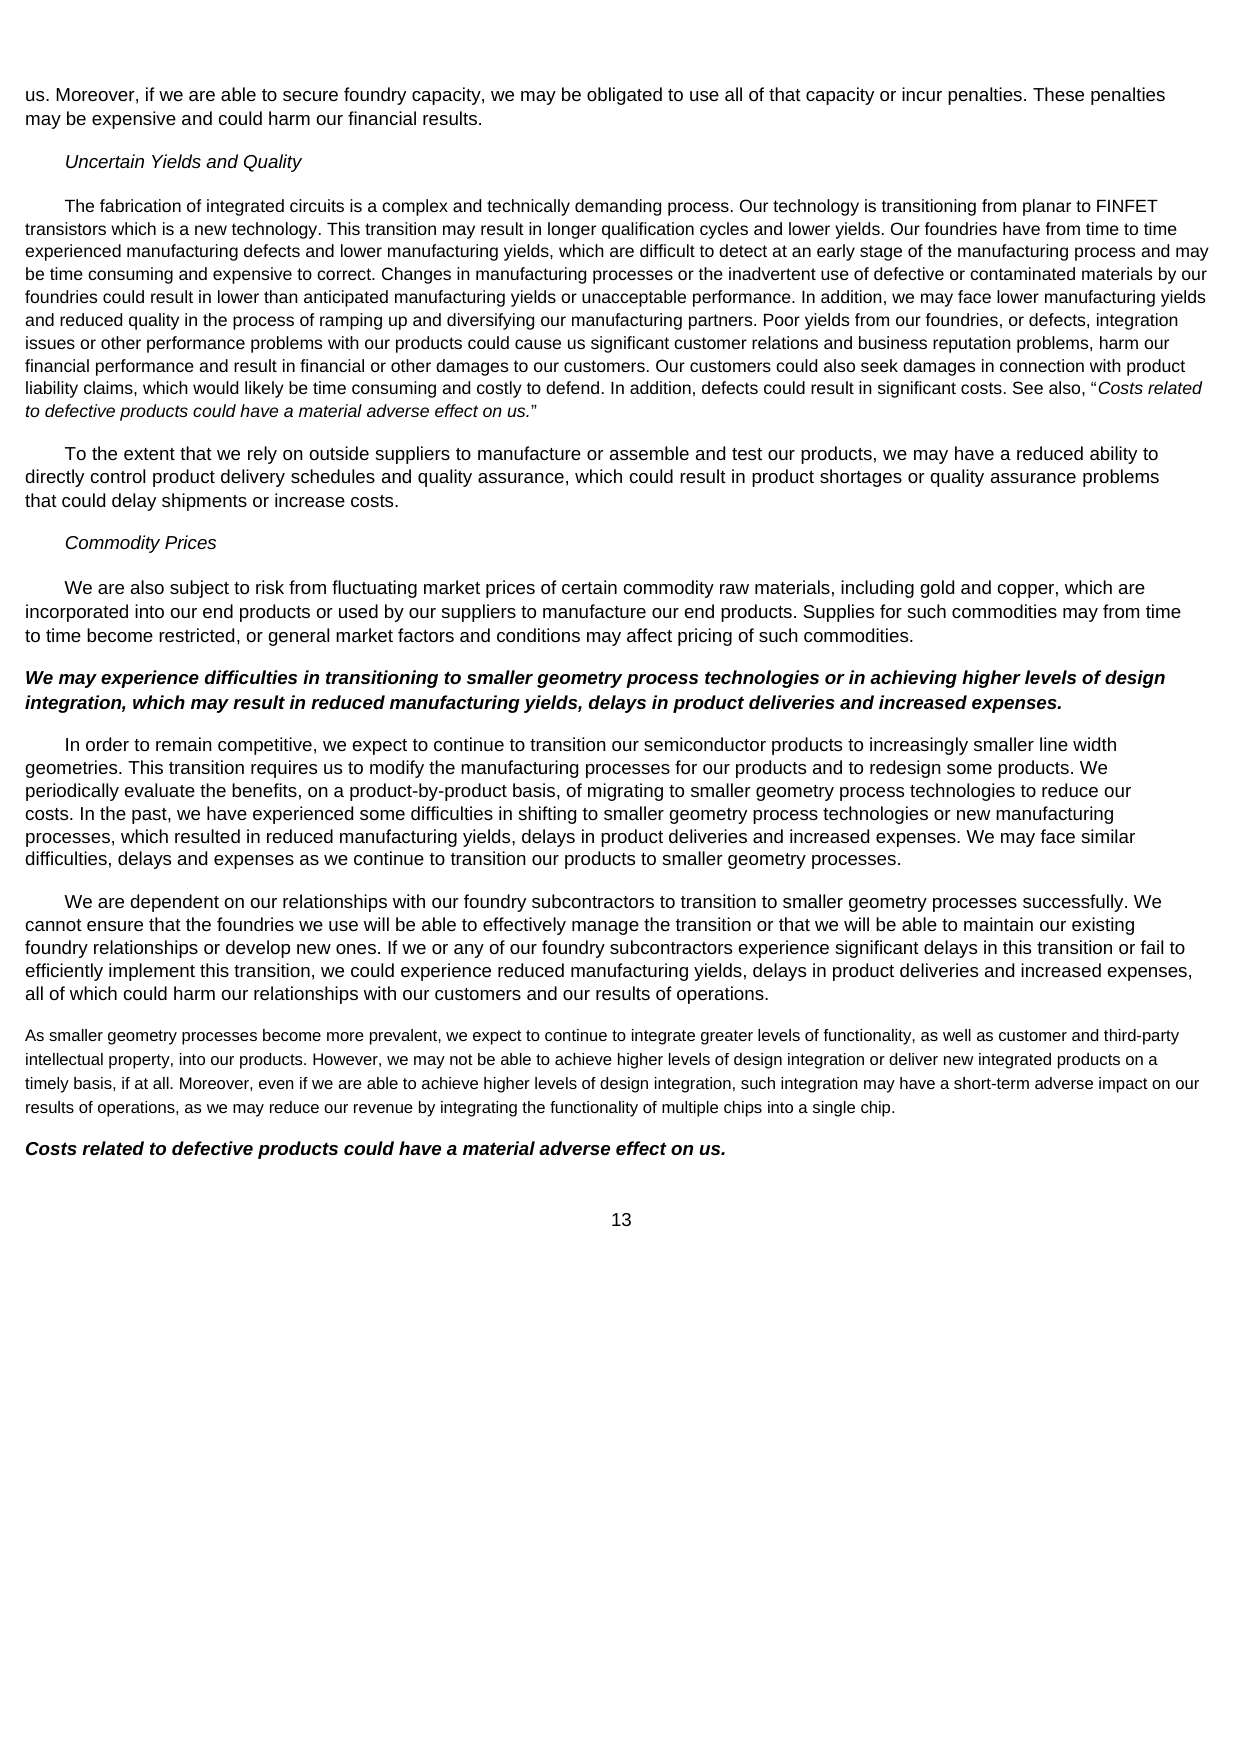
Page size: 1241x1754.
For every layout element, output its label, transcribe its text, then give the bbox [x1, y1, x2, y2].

text 13 [25, 1208, 1217, 1230]
text In order to remain competitive, we expect to continue to transition our semiconductor products to increasingly smaller line width geometries. This transition requires us to modify the manufacturing processes for our products and to redesign some products. We periodically evaluate the benefits, on a product-by-product basis, of migrating to smaller geometry process technologies to reduce our costs. In the past, we have experienced some difficulties in shifting to smaller geometry process technologies or new manufacturing processes, which resulted in reduced manufacturing yields, delays in product deliveries and increased expenses. We may face similar difficulties, delays and expenses as we continue to transition our products to smaller geometry processes. [25, 734, 1182, 870]
text The fabrication of integrated circuits is a complex and technically demanding process. Our technology is transitioning from planar to FINFET transistors which is a new technology. This transition may result in longer qualification cycles and lower yields. Our foundries have from time to time experienced manufacturing defects and lower manufacturing yields, which are difficult to detect at an early stage of the manufacturing process and may be time consuming and expensive to correct. Changes in manufacturing processes or the inadvertent use of defective or contaminated materials by our foundries could result in lower than anticipated manufacturing yields or unacceptable performance. In addition, we may face lower manufacturing yields and reduced quality in the process of ramping up and diversifying our manufacturing partners. Poor yields from our foundries, or defects, integration issues or other performance problems with our products could cause us significant customer relations and business reputation problems, harm our financial performance and result in financial or other damages to our customers. Our customers could also seek damages in connection with product liability claims, which would likely be time consuming and costly to defend. In addition, defects could result in significant costs. See also, “Costs related to defective products could have a material adverse effect on us.” [25, 196, 1215, 421]
text Uncertain Yields and Quality [64, 151, 1215, 172]
text We may experience difficulties in transitioning to smaller geometry process technologies or in achieving higher levels of design integration, which may result in reduced manufacturing yields, delays in product deliveries and increased expenses. [25, 667, 1190, 713]
text Commodity Prices [64, 532, 1215, 554]
text To the extent that we rely on outside suppliers to manufacture or assemble and test our products, we may have a reduced ability to directly control product delivery schedules and quality assurance, which could result in product shortages or quality assurance problems that could delay shipments or increase costs. [25, 442, 1161, 511]
text As smaller geometry processes become more prevalent, we expect to continue to integrate greater levels of functionality, as well as customer and third-party intellectual property, into our products. However, we may not be able to achieve higher levels of design integration or deliver new integrated products on a timely basis, if at all. Moreover, even if we are able to achieve higher levels of design integration, such integration may have a short-term adverse impact on our results of operations, as we may reduce our revenue by integrating the functionality of multiple chips into a single chip. [25, 1026, 1201, 1117]
text We are dependent on our relationships with our foundry subcontractors to transition to smaller geometry processes successfully. We cannot ensure that the foundries we use will be able to effectively manage the transition or that we will be able to maintain our existing foundry relationships or develop new ones. If we or any of our foundry subcontractors experience significant delays in this transition or fail to efficiently implement this transition, we could experience reduced manufacturing yields, delays in product deliveries and increased expenses, all of which could harm our relationships with our customers and our results of operations. [25, 891, 1199, 1005]
text Costs related to defective products could have a material adverse effect on us. [25, 1138, 1215, 1160]
text us. Moreover, if we are able to secure foundry capacity, we may be obligated to use all of that capacity or incur penalties. These penalties may be expensive and could harm our financial results. [25, 83, 1194, 130]
text We are also subject to risk from fluctuating market prices of certain commodity raw materials, including gold and copper, which are incorporated into our end products or used by our suppliers to manufacture our end products. Supplies for such commodities may from time to time become restricted, or general market factors and conditions may affect pricing of such commodities. [25, 577, 1190, 646]
